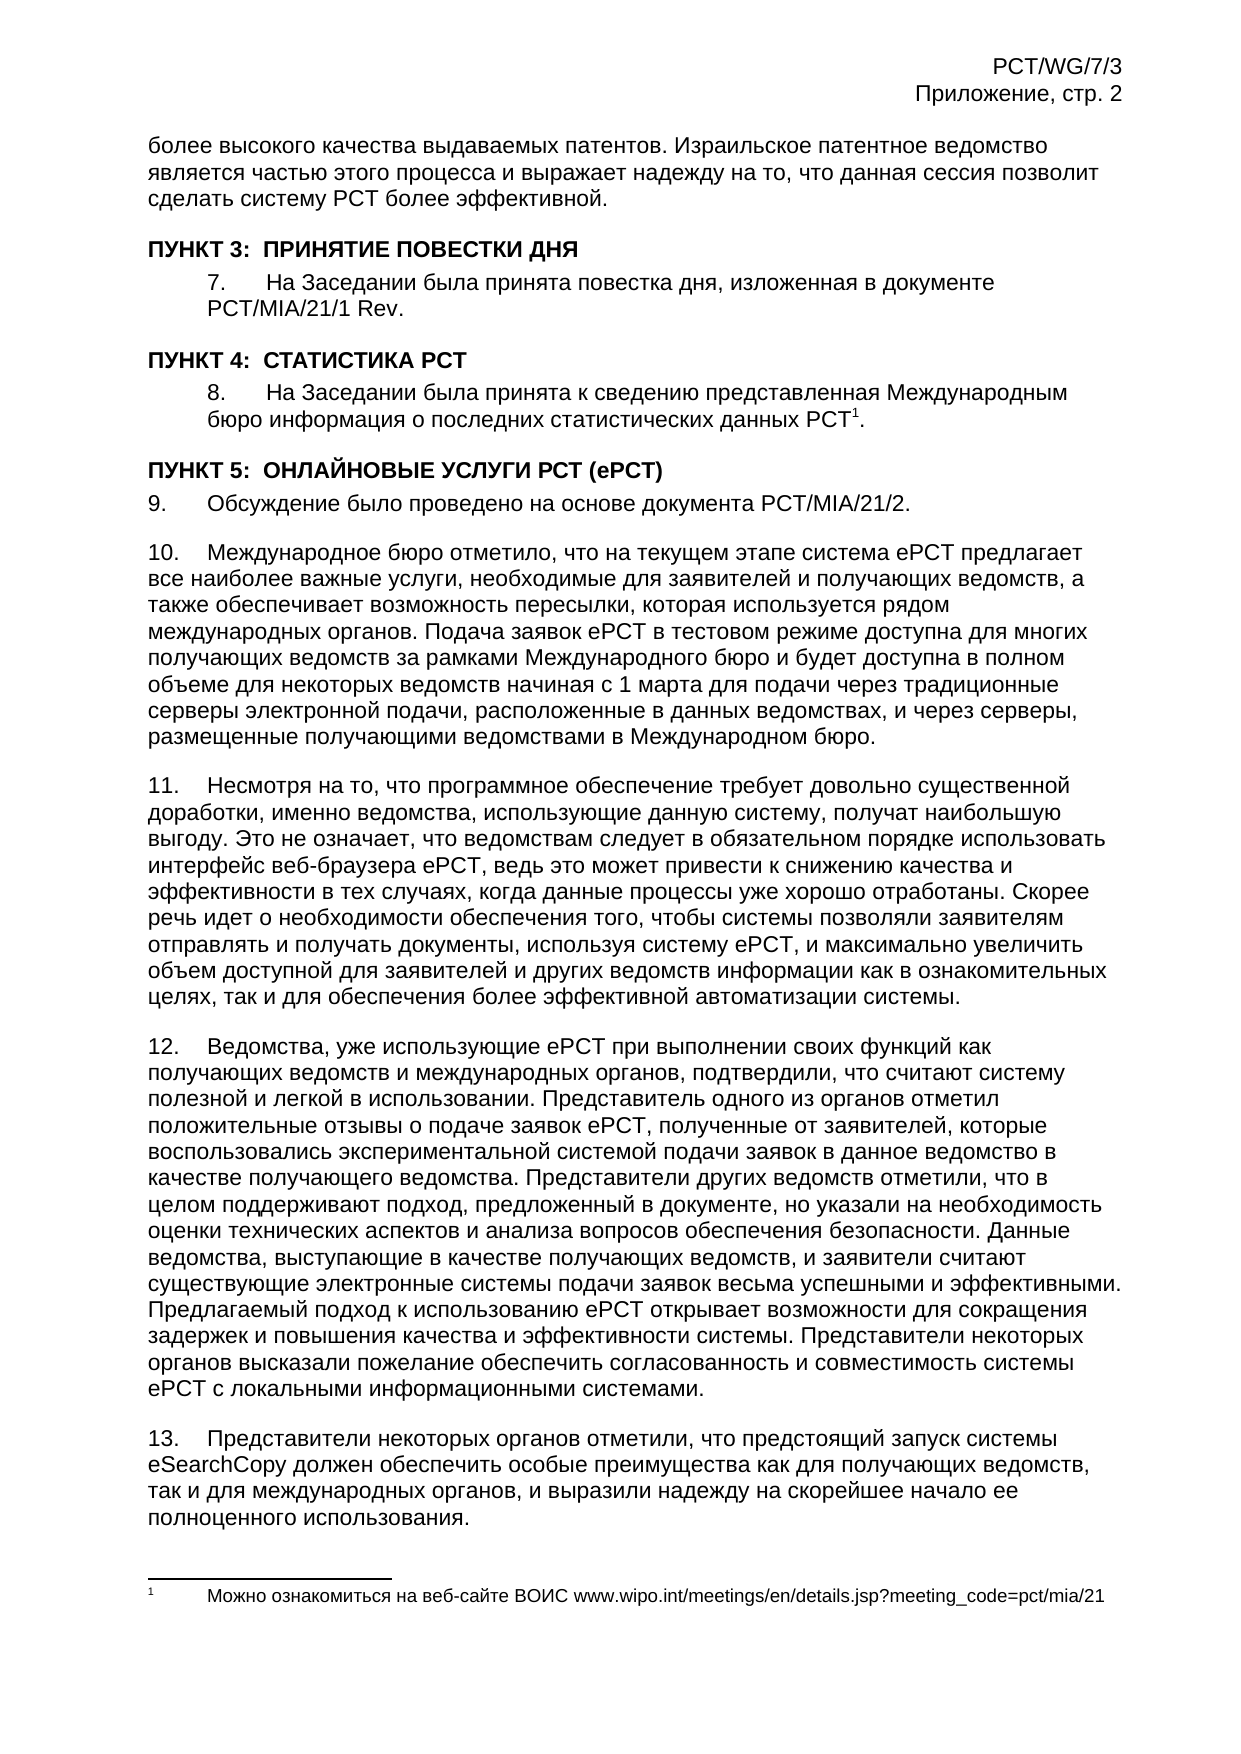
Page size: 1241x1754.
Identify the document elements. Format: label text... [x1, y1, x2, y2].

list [148, 132, 1122, 211]
list Представители некоторых органов отметили, что предстоящий запуск системы eSearchCopy должен обеспечить особые преимущества как для получающих ведомств, так и для международных органов, и выразили надежду на скорейшее начало ее полноценного использования. [148, 1424, 1122, 1530]
subtitle ПУНКТ 5: ОНЛАЙНОВЫЕ УСЛУГИ РСТ (ePCT) [148, 457, 1122, 483]
list Международное бюро отметило, что на текущем этапе система ePCT предлагает все наиболее важные услуги, необходимые для заявителей и получающих ведомств, а также обеспечивает возможность пересылки, которая используется рядом международных органов. Подача заявок еРСТ в тестовом режиме доступна для многих получающих ведомств за рамками Международного бюро и будет доступна в полном объеме для некоторых ведомств начиная с 1 марта для подачи через традиционные серверы электронной подачи, расположенные в данных ведомствах, и через серверы, размещенные получающими ведомствами в Международном бюро. [148, 539, 1122, 749]
subtitle ПУНКТ 4: СТАТИСТИКА PCT [148, 347, 1122, 373]
list На Заседании была принята повестка дня, изложенная в документе PCT/MIA/21/1 Rev. [207, 269, 1122, 322]
list Несмотря на то, что программное обеспечение требует довольно существенной доработки, именно ведомства, использующие данную систему, получат наибольшую выгоду. Это не означает, что ведомствам следует в обязательном порядке использовать интерфейс веб-браузера ePCT, ведь это может привести к снижению качества и эффективности в тех случаях, когда данные процессы уже хорошо отработаны. Скорее речь идет о необходимости обеспечения того, чтобы системы позволяли заявителям отправлять и получать документы, используя систему еРСТ, и максимально увеличить объем доступной для заявителей и других ведомств информации как в ознакомительных целях, так и для обеспечения более эффективной автоматизации системы. [148, 772, 1122, 1010]
list Обсуждение было проведено на основе документа PCT/MIA/21/2. [148, 489, 1122, 516]
list На Заседании была принята к сведению представленная Международным бюро информация о последних статистических данных РСТ. [207, 379, 1122, 432]
list Ведомства, уже использующие еРСТ при выполнении своих функций как получающих ведомств и международных органов, подтвердили, что считают систему полезной и легкой в использовании. Представитель одного из органов отметил положительные отзывы о подаче заявок еРСТ, полученные от заявителей, которые воспользовались экспериментальной системой подачи заявок в данное ведомство в качестве получающего ведомства. Представители других ведомств отметили, что в целом поддерживают подход, предложенный в документе, но указали на необходимость оценки технических аспектов и анализа вопросов обеспечения безопасности. Данные ведомства, выступающие в качестве получающих ведомств, и заявители считают существующие электронные системы подачи заявок весьма успешными и эффективными. Предлагаемый подход к использованию еРСТ открывает возможности для сокращения задержек и повышения качества и эффективности системы. Представители некоторых органов высказали пожелание обеспечить согласованность и совместимость системы еРСТ с локальными информационными системами. [148, 1033, 1122, 1402]
subtitle ПУНКТ 3: ПРИНЯТИЕ ПОВЕСТКИ ДНЯ [148, 236, 1122, 263]
